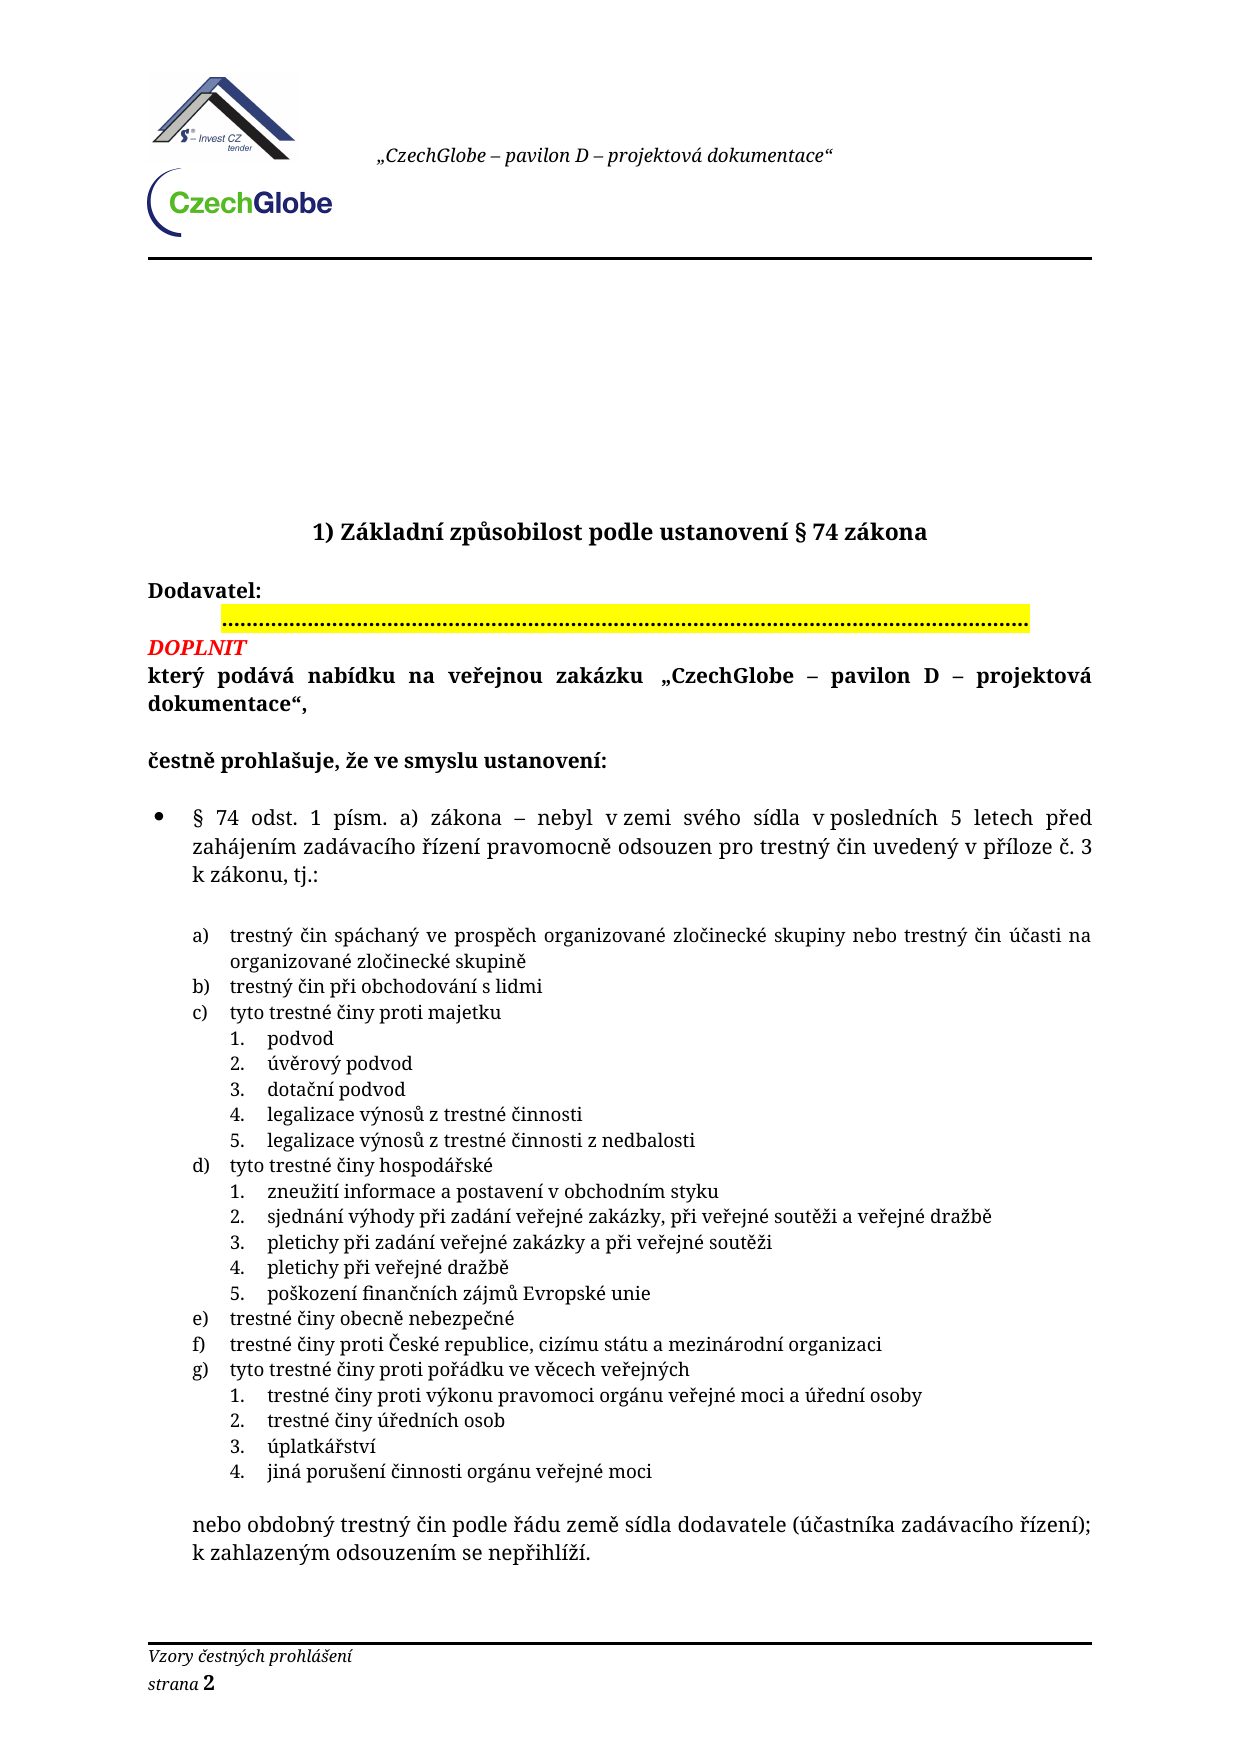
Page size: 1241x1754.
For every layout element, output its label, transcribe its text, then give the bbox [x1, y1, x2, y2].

picture [147, 168, 332, 237]
list trestný čin spáchaný ve prospěch organizované zločinecké skupiny nebo trestný čin účasti na organizované zločinecké skupině [192, 923, 1092, 974]
list legalizace výnosů z trestné činnosti z nedbalosti [229, 1127, 1092, 1152]
text nebo obdobný trestný čin podle řádu země sídla dodavatele (účastníka zadávacího řízení); k zahlazeným odsouzením se nepřihlíží. [192, 1510, 1092, 1567]
list úvěrový podvod [229, 1050, 1092, 1076]
text 1) Základní způsobilost podle ustanovení § 74 zákona [148, 516, 1092, 547]
list pletichy při zadání veřejné zakázky a při veřejné soutěži [229, 1229, 1092, 1254]
list pletichy při veřejné dražbě [229, 1254, 1092, 1280]
list legalizace výnosů z trestné činnosti [229, 1101, 1092, 1127]
list trestné činy obecně nebezpečné [192, 1306, 1092, 1331]
list trestné činy proti České republice, cizímu státu a mezinárodní organizaci [192, 1331, 1092, 1357]
list zneužití informace a postavení v obchodním styku [229, 1178, 1092, 1203]
list tyto trestné činy hospodářské [192, 1152, 1092, 1178]
list tyto trestné činy proti pořádku ve věcech veřejných [192, 1357, 1092, 1382]
list dotační podvod [229, 1076, 1092, 1101]
text který podává nabídku na veřejnou zakázku „CzechGlobe – pavilon D – projektová dokumentace“, [148, 661, 1092, 718]
list jiná porušení činnosti orgánu veřejné moci [229, 1459, 1092, 1484]
picture [147, 73, 300, 163]
list podvod [229, 1025, 1092, 1050]
list úplatkářství [229, 1433, 1092, 1459]
text čestně prohlašuje, že ve smyslu ustanovení: [148, 746, 1092, 775]
list § 74 odst. 1 písm. a) zákona – nebyl v zemi svého sídla v posledních 5 letech před zahájením zadávacího řízení pravomocně odsouzen pro trestný čin uvedený v příloze č. 3 k zákonu, tj.: [154, 803, 1092, 889]
text Dodavatel: .................................................................................................................................... DOPLNIT [148, 576, 1092, 661]
list poškození finančních zájmů Evropské unie [229, 1280, 1092, 1306]
list tyto trestné činy proti majetku [192, 999, 1092, 1025]
list trestný čin při obchodování s lidmi [192, 974, 1092, 999]
list trestné činy proti výkonu pravomoci orgánu veřejné moci a úřední osoby [229, 1382, 1092, 1408]
list sjednání výhody při zadání veřejné zakázky, při veřejné soutěži a veřejné dražbě [229, 1203, 1092, 1229]
list trestné činy úředních osob [229, 1408, 1092, 1433]
